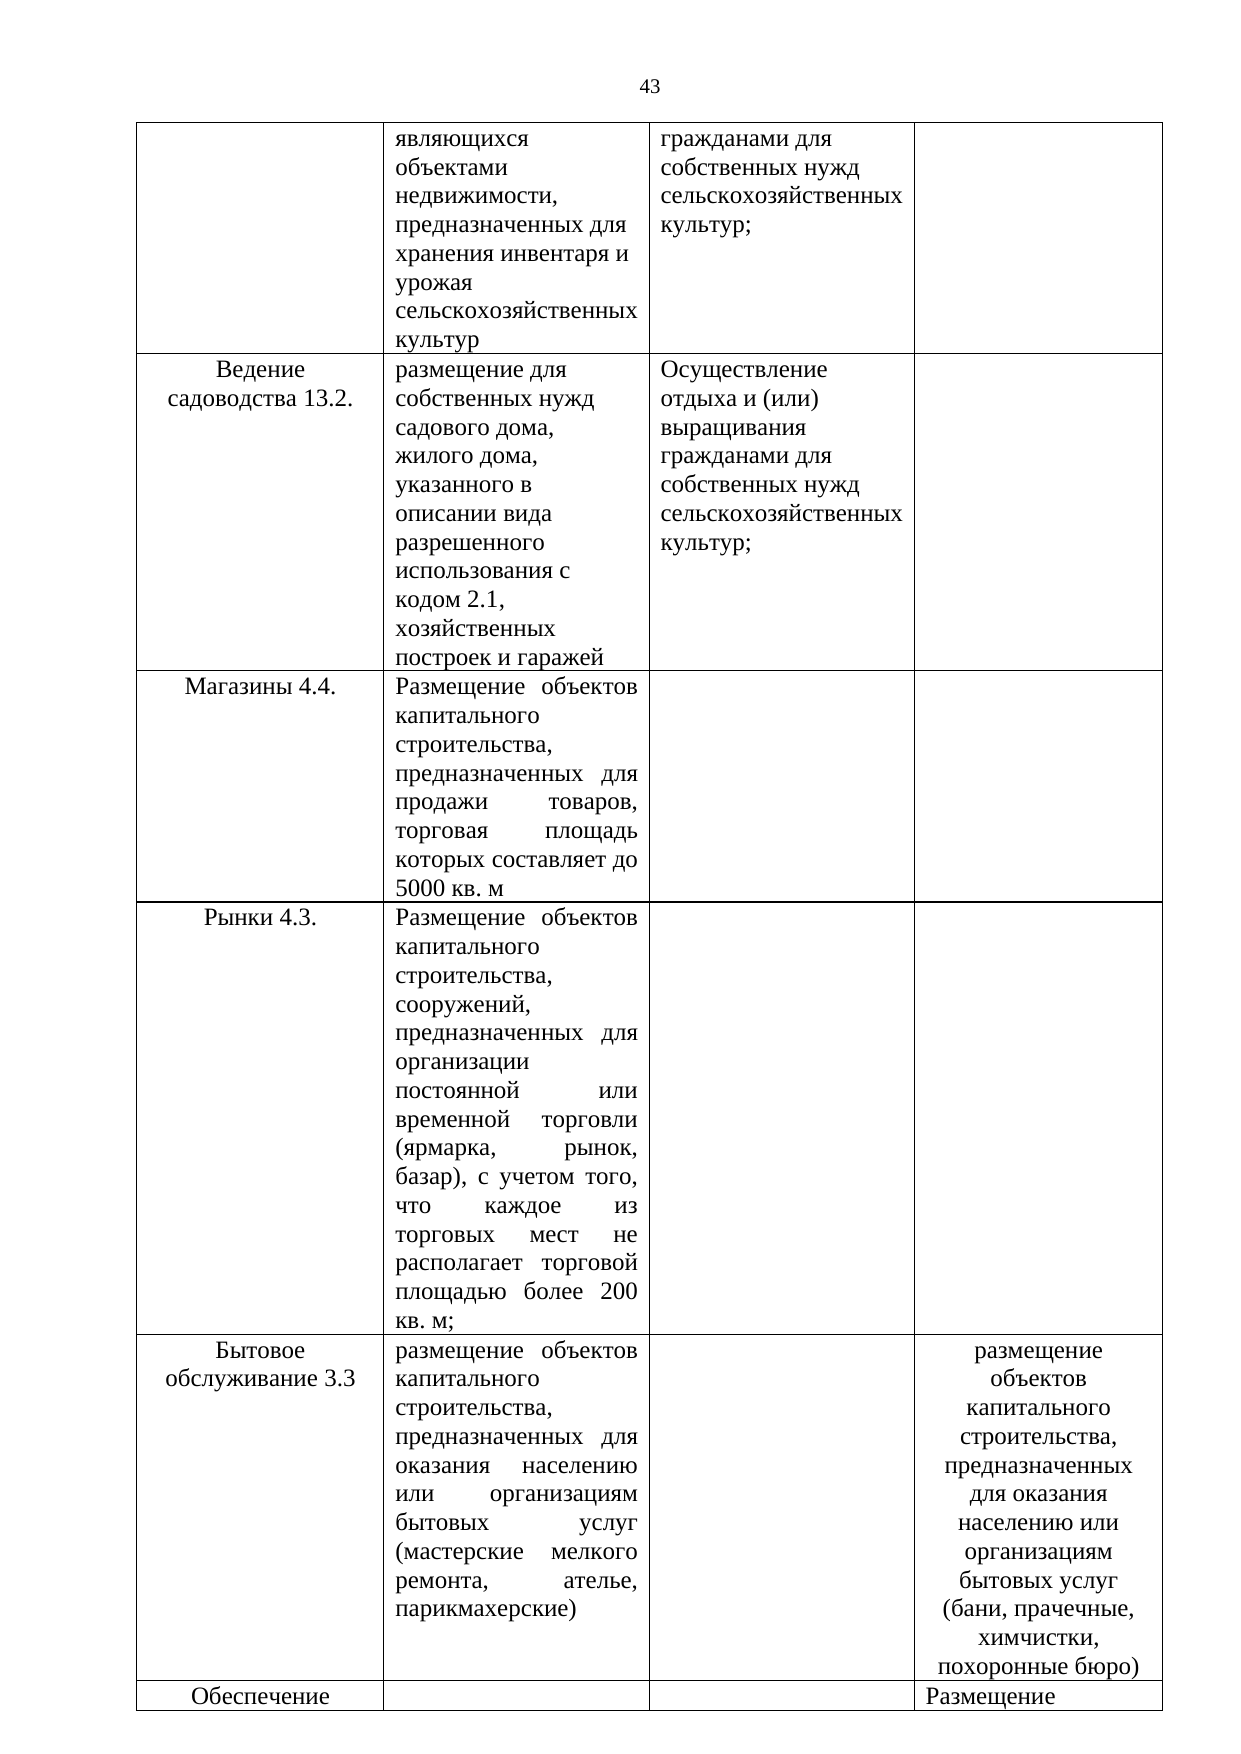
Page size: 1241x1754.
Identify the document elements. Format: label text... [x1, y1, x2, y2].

table_cell [915, 903, 1162, 1334]
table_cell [137, 1681, 383, 1709]
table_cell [650, 123, 914, 353]
table_cell [650, 671, 914, 901]
table_cell [915, 354, 1162, 670]
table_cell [915, 1681, 1162, 1709]
table_cell Размещение объектов капитального строительства, предназначенных для продажи товаров, торговая площадь которых составляет до 5000 кв. м [384, 671, 649, 901]
table_cell размещение объектов капитального строительства, предназначенных для оказания населению или организациям бытовых услуг (мастерские мелкого ремонта, ателье, парикмахерские) [384, 1335, 649, 1680]
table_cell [384, 123, 649, 353]
table_cell Ведение садоводства 13.2. [137, 354, 383, 670]
table_cell размещение для собственных нужд садового дома, жилого дома, указанного в описании вида разрешенного использования с кодом 2.1, хозяйственных построек и гаражей [384, 354, 649, 670]
table_cell размещение объектов капитального строительства, предназначенных для оказания населению или организациям бытовых услуг (бани, прачечные, химчистки, похоронные бюро) [915, 1335, 1162, 1680]
table_cell Размещение объектов капитального строительства, сооружений, предназначенных для организации постоянной или временной торговли (ярмарка, рынок, базар), с учетом того, что каждое из торговых мест не располагает торговой площадью более 200 кв. м; [384, 903, 649, 1334]
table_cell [137, 123, 383, 353]
table_cell [650, 903, 914, 1334]
table_cell [384, 1681, 649, 1709]
table_cell [650, 1681, 914, 1709]
table_cell [915, 123, 1162, 353]
table_cell Осуществление отдыха и (или) выращивания гражданами для собственных нужд сельскохозяйственных культур; [650, 354, 914, 670]
table_cell Рынки 4.3. [137, 903, 383, 1334]
table_cell [650, 1335, 914, 1680]
table_cell [915, 671, 1162, 901]
table_cell Бытовое обслуживание 3.3 [137, 1335, 383, 1680]
table_cell Магазины 4.4. [137, 671, 383, 901]
